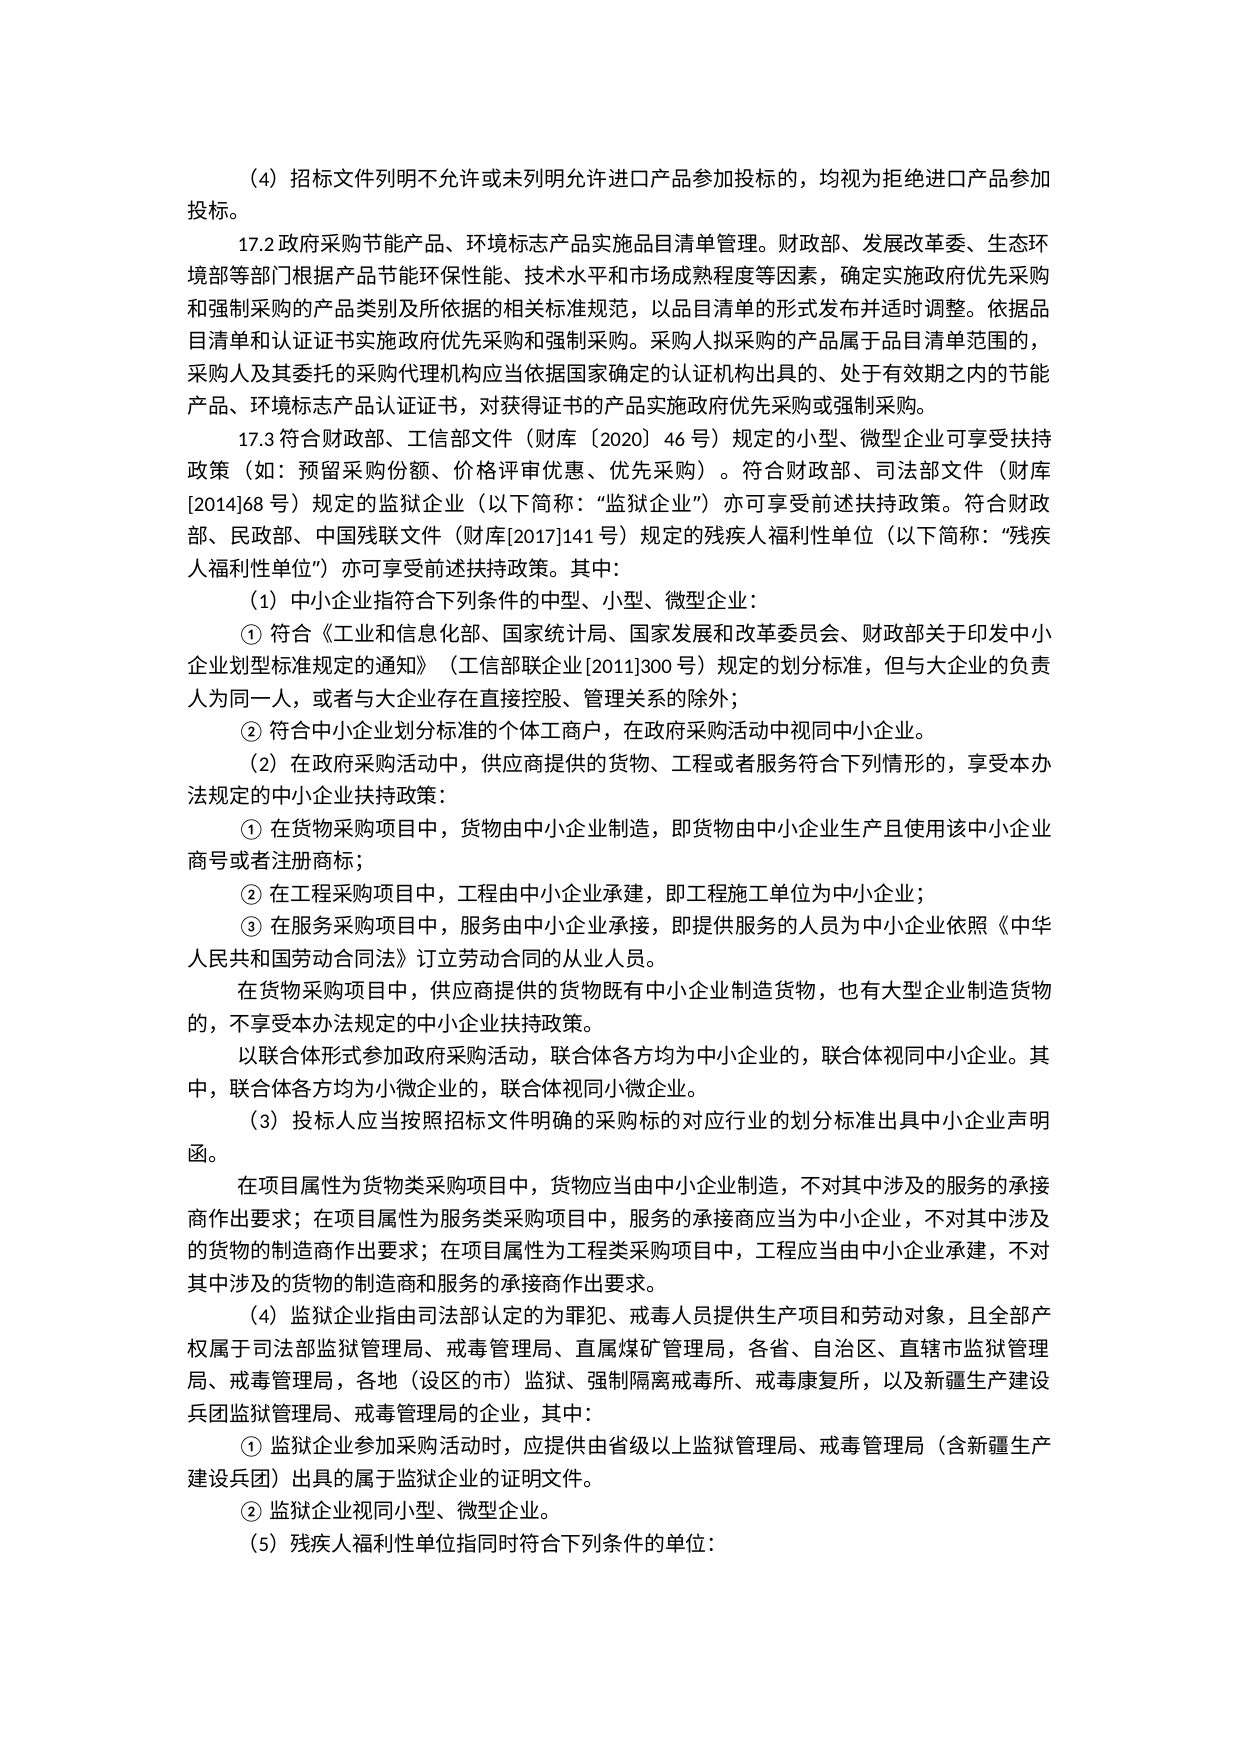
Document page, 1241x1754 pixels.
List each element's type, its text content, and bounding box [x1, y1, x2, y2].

text ②监狱企业视同小型、微型企业。 [187, 1494, 1053, 1527]
text 17.3符合财政部、工信部文件（财库〔2020〕46号）规定的小型、微型企业可享受扶持政策（如：预留采购份额、价格评审优惠、优先采购）。符合财政部、司法部文件（财库[2014]68号）规定的监狱企业（以下简称：“监狱企业”）亦可享受前述扶持政策。符合财政部、民政部、中国残联文件（财库[2017]141号）规定的残疾人福利性单位（以下简称：“残疾人福利性单位”）亦可享受前述扶持政策。其中： [187, 422, 1053, 584]
text 在货物采购项目中，供应商提供的货物既有中小企业制造货物，也有大型企业制造货物的，不享受本办法规定的中小企业扶持政策。 [187, 974, 1053, 1039]
text （3）投标人应当按照招标文件明确的采购标的对应行业的划分标准出具中小企业声明函。 [187, 1104, 1053, 1169]
text 以联合体形式参加政府采购活动，联合体各方均为中小企业的，联合体视同中小企业。其中，联合体各方均为小微企业的，联合体视同小微企业。 [187, 1039, 1053, 1104]
text （4）监狱企业指由司法部认定的为罪犯、戒毒人员提供生产项目和劳动对象，且全部产权属于司法部监狱管理局、戒毒管理局、直属煤矿管理局，各省、自治区、直辖市监狱管理局、戒毒管理局，各地（设区的市）监狱、强制隔离戒毒所、戒毒康复所，以及新疆生产建设兵团监狱管理局、戒毒管理局的企业，其中： [187, 1299, 1053, 1429]
text （2）在政府采购活动中，供应商提供的货物、工程或者服务符合下列情形的，享受本办法规定的中小企业扶持政策： [187, 747, 1053, 812]
text ①符合《工业和信息化部、国家统计局、国家发展和改革委员会、财政部关于印发中小企业划型标准规定的通知》（工信部联企业[2011]300号）规定的划分标准，但与大企业的负责人为同一人，或者与大企业存在直接控股、管理关系的除外； [187, 617, 1053, 714]
text ①监狱企业参加采购活动时，应提供由省级以上监狱管理局、戒毒管理局（含新疆生产建设兵团）出具的属于监狱企业的证明文件。 [187, 1429, 1053, 1494]
text 17.2政府采购节能产品、环境标志产品实施品目清单管理。财政部、发展改革委、生态环境部等部门根据产品节能环保性能、技术水平和市场成熟程度等因素，确定实施政府优先采购和强制采购的产品类别及所依据的相关标准规范，以品目清单的形式发布并适时调整。依据品目清单和认证证书实施政府优先采购和强制采购。采购人拟采购的产品属于品目清单范围的，采购人及其委托的采购代理机构应当依据国家确定的认证机构出具的、处于有效期之内的节能产品、环境标志产品认证证书，对获得证书的产品实施政府优先采购或强制采购。 [187, 227, 1053, 422]
text ③在服务采购项目中，服务由中小企业承接，即提供服务的人员为中小企业依照《中华人民共和国劳动合同法》订立劳动合同的从业人员。 [187, 909, 1053, 974]
text ②在工程采购项目中，工程由中小企业承建，即工程施工单位为中小企业； [187, 877, 1053, 909]
text （5）残疾人福利性单位指同时符合下列条件的单位： [187, 1527, 1053, 1559]
text （1）中小企业指符合下列条件的中型、小型、微型企业： [187, 584, 1053, 617]
text ①在货物采购项目中，货物由中小企业制造，即货物由中小企业生产且使用该中小企业商号或者注册商标； [187, 812, 1053, 877]
text （4）招标文件列明不允许或未列明允许进口产品参加投标的，均视为拒绝进口产品参加投标。 [187, 162, 1053, 227]
text ②符合中小企业划分标准的个体工商户，在政府采购活动中视同中小企业。 [187, 714, 1053, 747]
text 在项目属性为货物类采购项目中，货物应当由中小企业制造，不对其中涉及的服务的承接商作出要求；在项目属性为服务类采购项目中，服务的承接商应当为中小企业，不对其中涉及的货物的制造商作出要求；在项目属性为工程类采购项目中，工程应当由中小企业承建，不对其中涉及的货物的制造商和服务的承接商作出要求。 [187, 1169, 1053, 1299]
